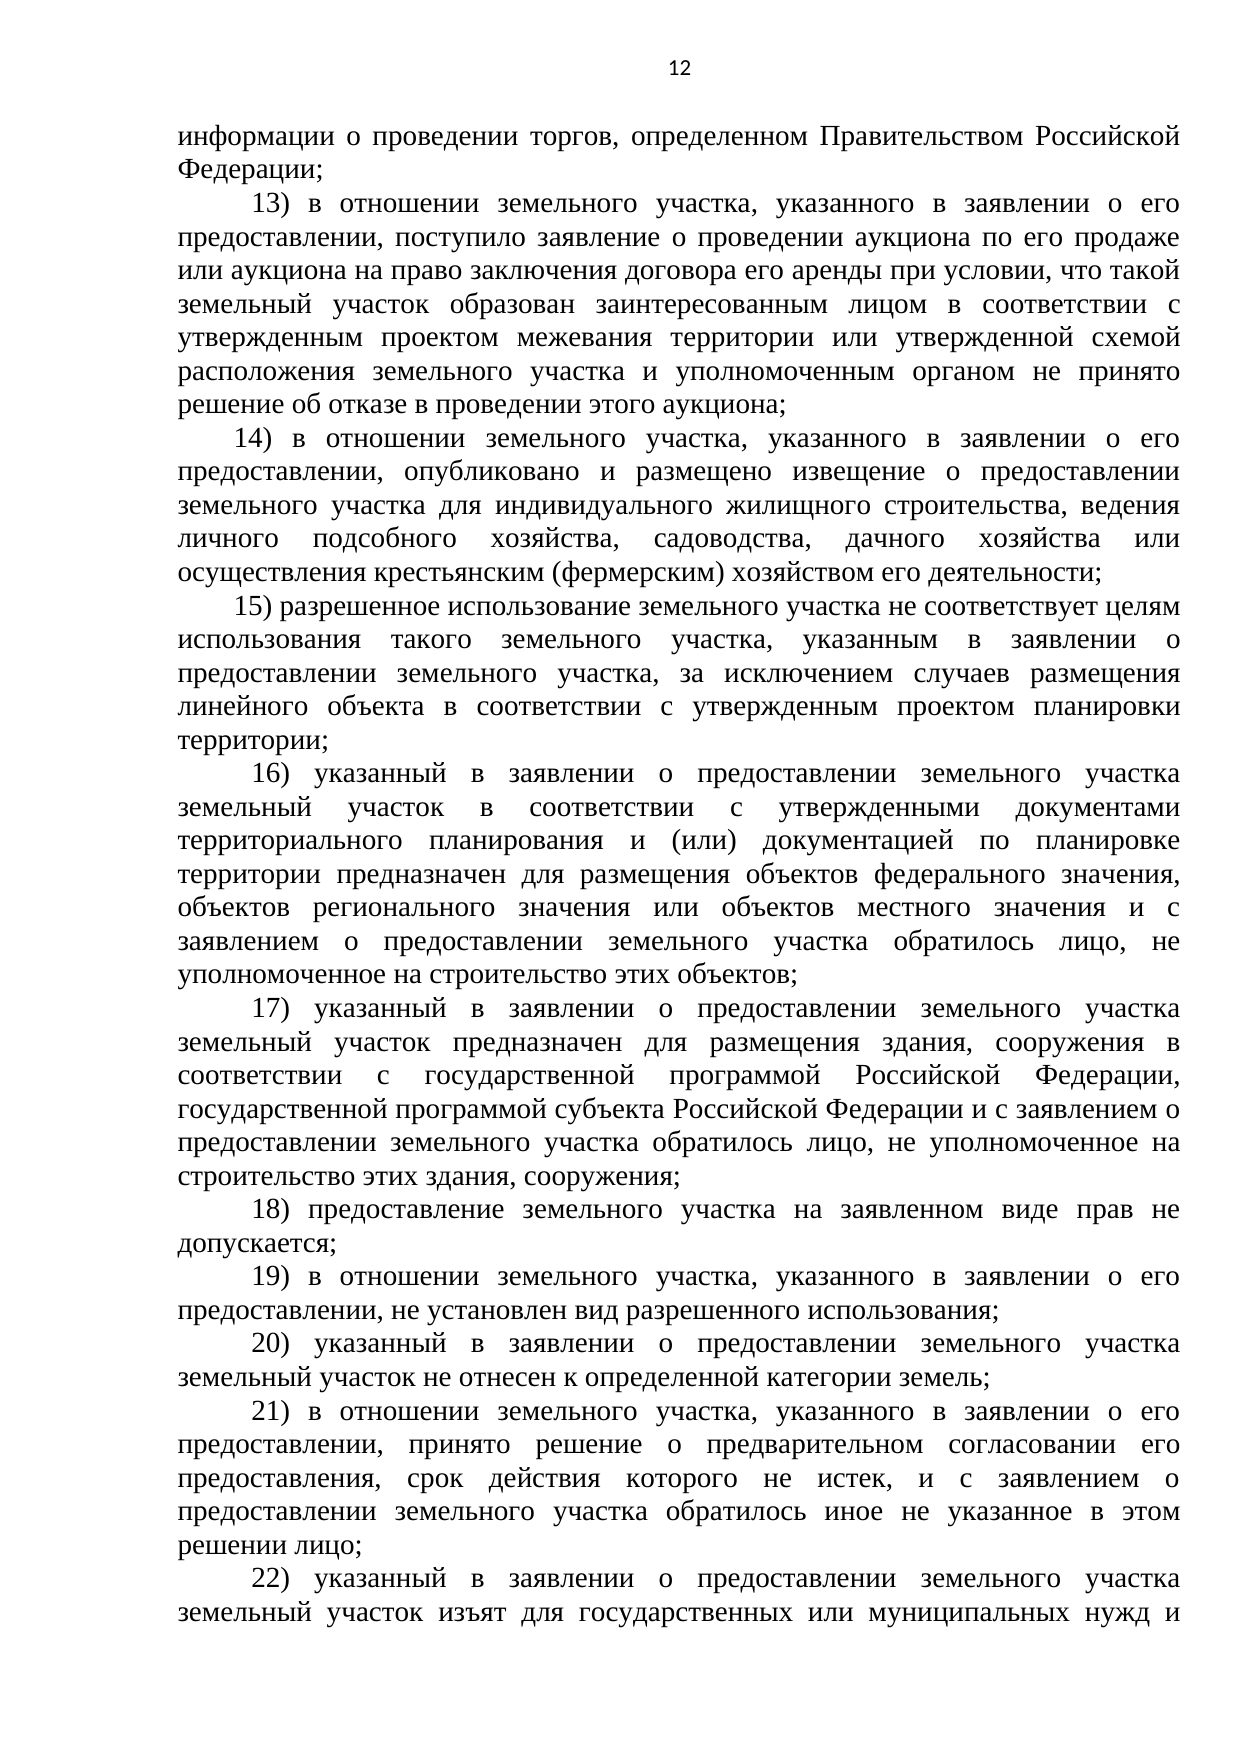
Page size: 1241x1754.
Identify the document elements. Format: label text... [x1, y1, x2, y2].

text 13) в отношении земельного участка, указанного в заявлении о его предоставлении, поступило заявление о проведении аукциона по его продаже или аукциона на право заключения договора его аренды при условии, что такой земельный участок образован заинтересованным лицом в соответствии с утвержденным проектом межевания территории или утвержденной схемой расположения земельного участка и уполномоченным органом не принято решение об отказе в проведении этого аукциона; [177, 185, 1181, 420]
text 20) указанный в заявлении о предоставлении земельного участка земельный участок не отнесен к определенной категории земель; [177, 1326, 1181, 1393]
text 19) в отношении земельного участка, указанного в заявлении о его предоставлении, не установлен вид разрешенного использования; [177, 1258, 1181, 1326]
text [177, 1560, 1181, 1627]
text 16) указанный в заявлении о предоставлении земельного участка земельный участок в соответствии с утвержденными документами территориального планирования и (или) документацией по планировке территории предназначен для размещения объектов федерального значения, объектов регионального значения или объектов местного значения и с заявлением о предоставлении земельного участка обратилось лицо, не уполномоченное на строительство этих объектов; [177, 755, 1181, 990]
text 21) в отношении земельного участка, указанного в заявлении о его предоставлении, принято решение о предварительном согласовании его предоставления, срок действия которого не истек, и с заявлением о предоставлении земельного участка обратилось иное не указанное в этом решении лицо; [177, 1393, 1181, 1560]
text 14) в отношении земельного участка, указанного в заявлении о его предоставлении, опубликовано и размещено извещение о предоставлении земельного участка для индивидуального жилищного строительства, ведения личного подсобного хозяйства, садоводства, дачного хозяйства или осуществления крестьянским (фермерским) хозяйством его деятельности; [177, 420, 1181, 588]
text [177, 118, 1181, 185]
text 15) разрешенное использование земельного участка не соответствует целям использования такого земельного участка, указанным в заявлении о предоставлении земельного участка, за исключением случаев размещения линейного объекта в соответствии с утвержденным проектом планировки территории; [177, 588, 1181, 755]
text 17) указанный в заявлении о предоставлении земельного участка земельный участок предназначен для размещения здания, сооружения в соответствии с государственной программой Российской Федерации, государственной программой субъекта Российской Федерации и с заявлением о предоставлении земельного участка обратилось лицо, не уполномоченное на строительство этих здания, сооружения; [177, 990, 1181, 1191]
text 18) предоставление земельного участка на заявленном виде прав не допускается; [177, 1191, 1181, 1258]
